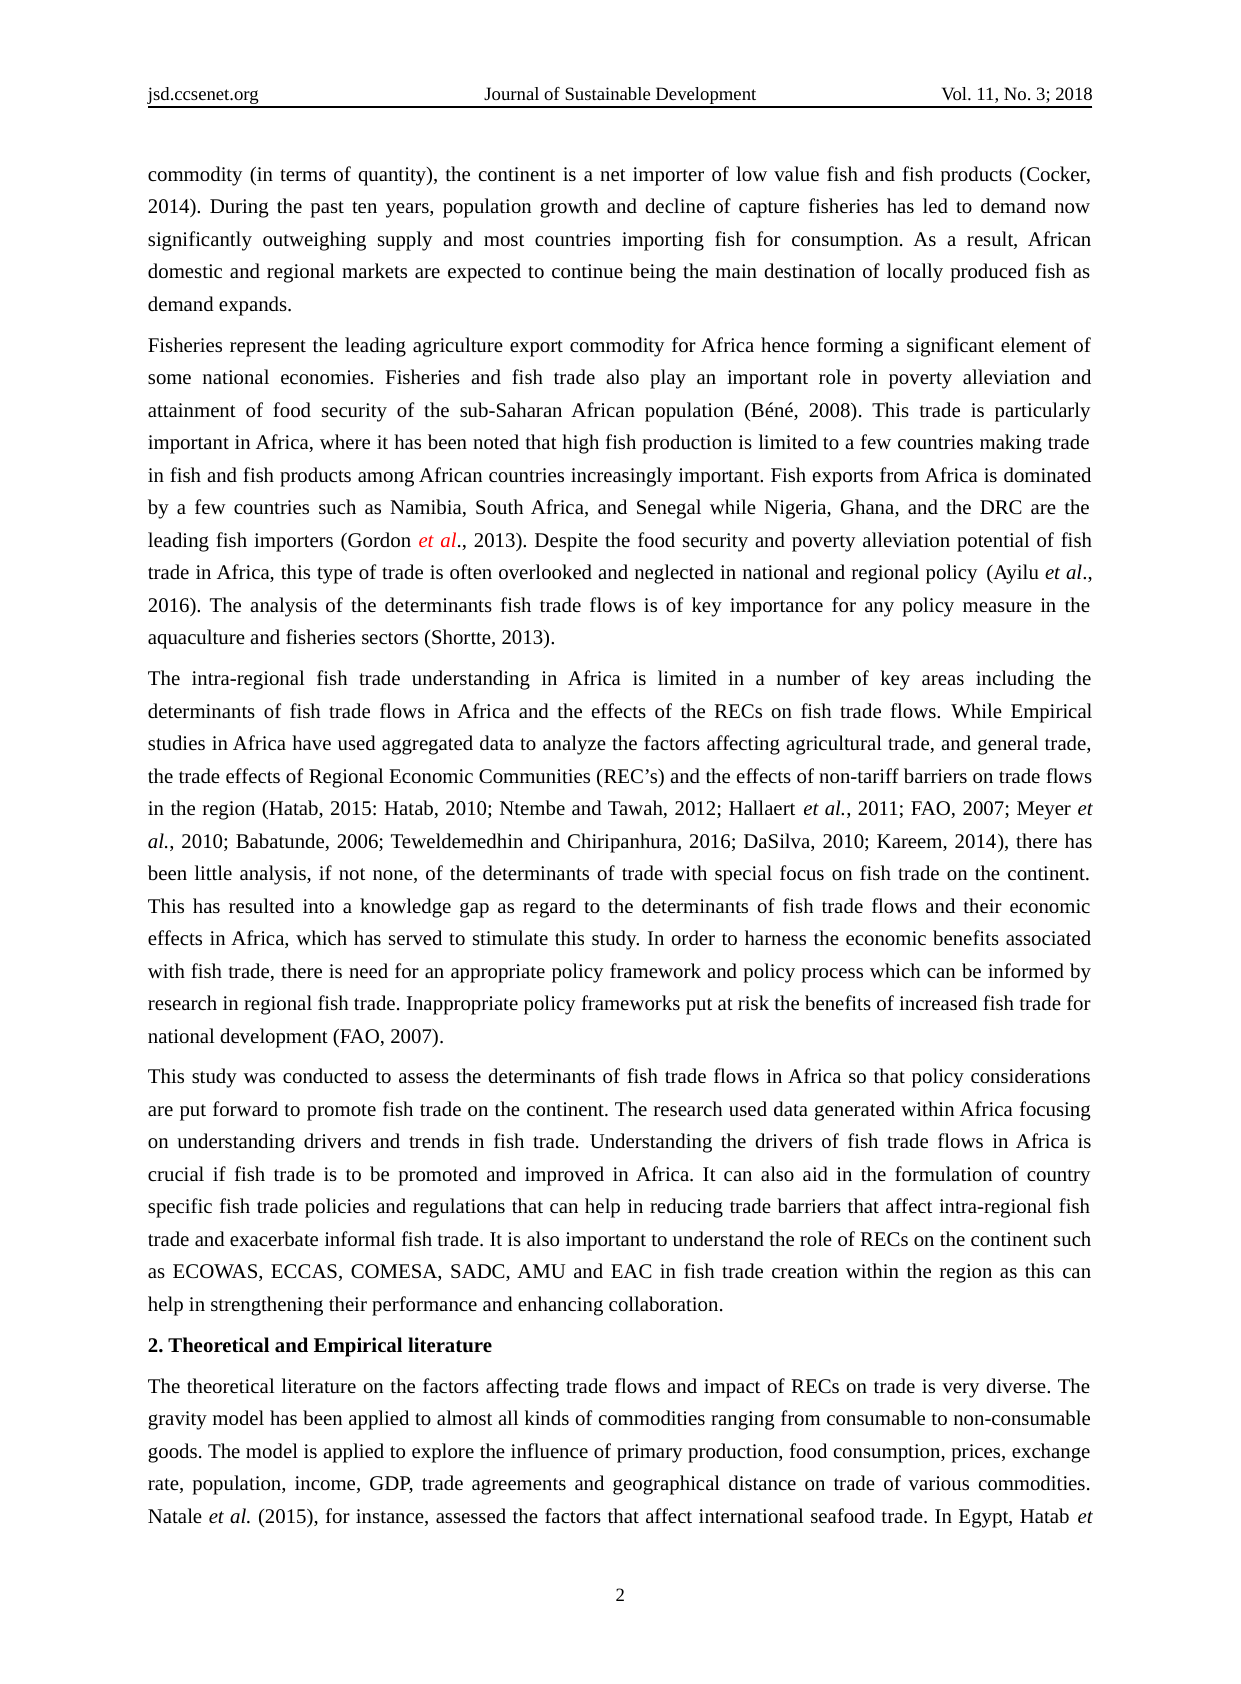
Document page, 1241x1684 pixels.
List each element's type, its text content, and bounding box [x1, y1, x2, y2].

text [148, 1369, 1092, 1532]
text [148, 158, 1092, 320]
text 2. Theoretical and Empirical literature [148, 1328, 1092, 1361]
text The intra-regional fish trade understanding in Africa is limited in a number of key areas including the determinants of fish trade flows in Africa and the effects of the RECs on fish trade flows. While Empirical studies in Africa have used aggregated data to analyze the factors affecting agricultural trade, and general trade, the trade effects of Regional Economic Communities (REC’s) and the effects of non-tariff barriers on trade flows in the region (Hatab, 2015: Hatab, 2010; Ntembe and Tawah, 2012; Hallaert et al., 2011; FAO, 2007; Meyer et al., 2010; Babatunde, 2006; Teweldemedhin and Chiripanhura, 2016; DaSilva, 2010; Kareem, 2014), there has been little analysis, if not none, of the determinants of trade with special focus on fish trade on the continent. This has resulted into a knowledge gap as regard to the determinants of fish trade flows and their economic effects in Africa, which has served to stimulate this study. In order to harness the economic benefits associated with fish trade, there is need for an appropriate policy framework and policy process which can be informed by research in regional fish trade. Inappropriate policy frameworks put at risk the benefits of increased fish trade for national development (FAO, 2007). [148, 662, 1092, 1052]
text This study was conducted to assess the determinants of fish trade flows in Africa so that policy considerations are put forward to promote fish trade on the continent. The research used data generated within Africa focusing on understanding drivers and trends in fish trade. Understanding the drivers of fish trade flows in Africa is crucial if fish trade is to be promoted and improved in Africa. It can also aid in the formulation of country specific fish trade policies and regulations that can help in reducing trade barriers that affect intra-regional fish trade and exacerbate informal fish trade. It is also important to understand the role of RECs on the continent such as ECOWAS, ECCAS, COMESA, SADC, AMU and EAC in fish trade creation within the region as this can help in strengthening their performance and enhancing collaboration. [148, 1060, 1092, 1320]
text Fisheries represent the leading agriculture export commodity for Africa hence forming a significant element of some national economies. Fisheries and fish trade also play an important role in poverty alleviation and attainment of food security of the sub-Saharan African population (Béné, 2008). This trade is particularly important in Africa, where it has been noted that high fish production is limited to a few countries making trade in fish and fish products among African countries increasingly important. Fish exports from Africa is dominated by a few countries such as Namibia, South Africa, and Senegal while Nigeria, Ghana, and the DRC are the leading fish importers (Gordon et al., 2013). Despite the food security and poverty alleviation potential of fish trade in Africa, this type of trade is often overlooked and neglected in national and regional policy (Ayilu et al., 2016). The analysis of the determinants fish trade flows is of key importance for any policy measure in the aquaculture and fisheries sectors (Shortte, 2013). [148, 328, 1092, 653]
